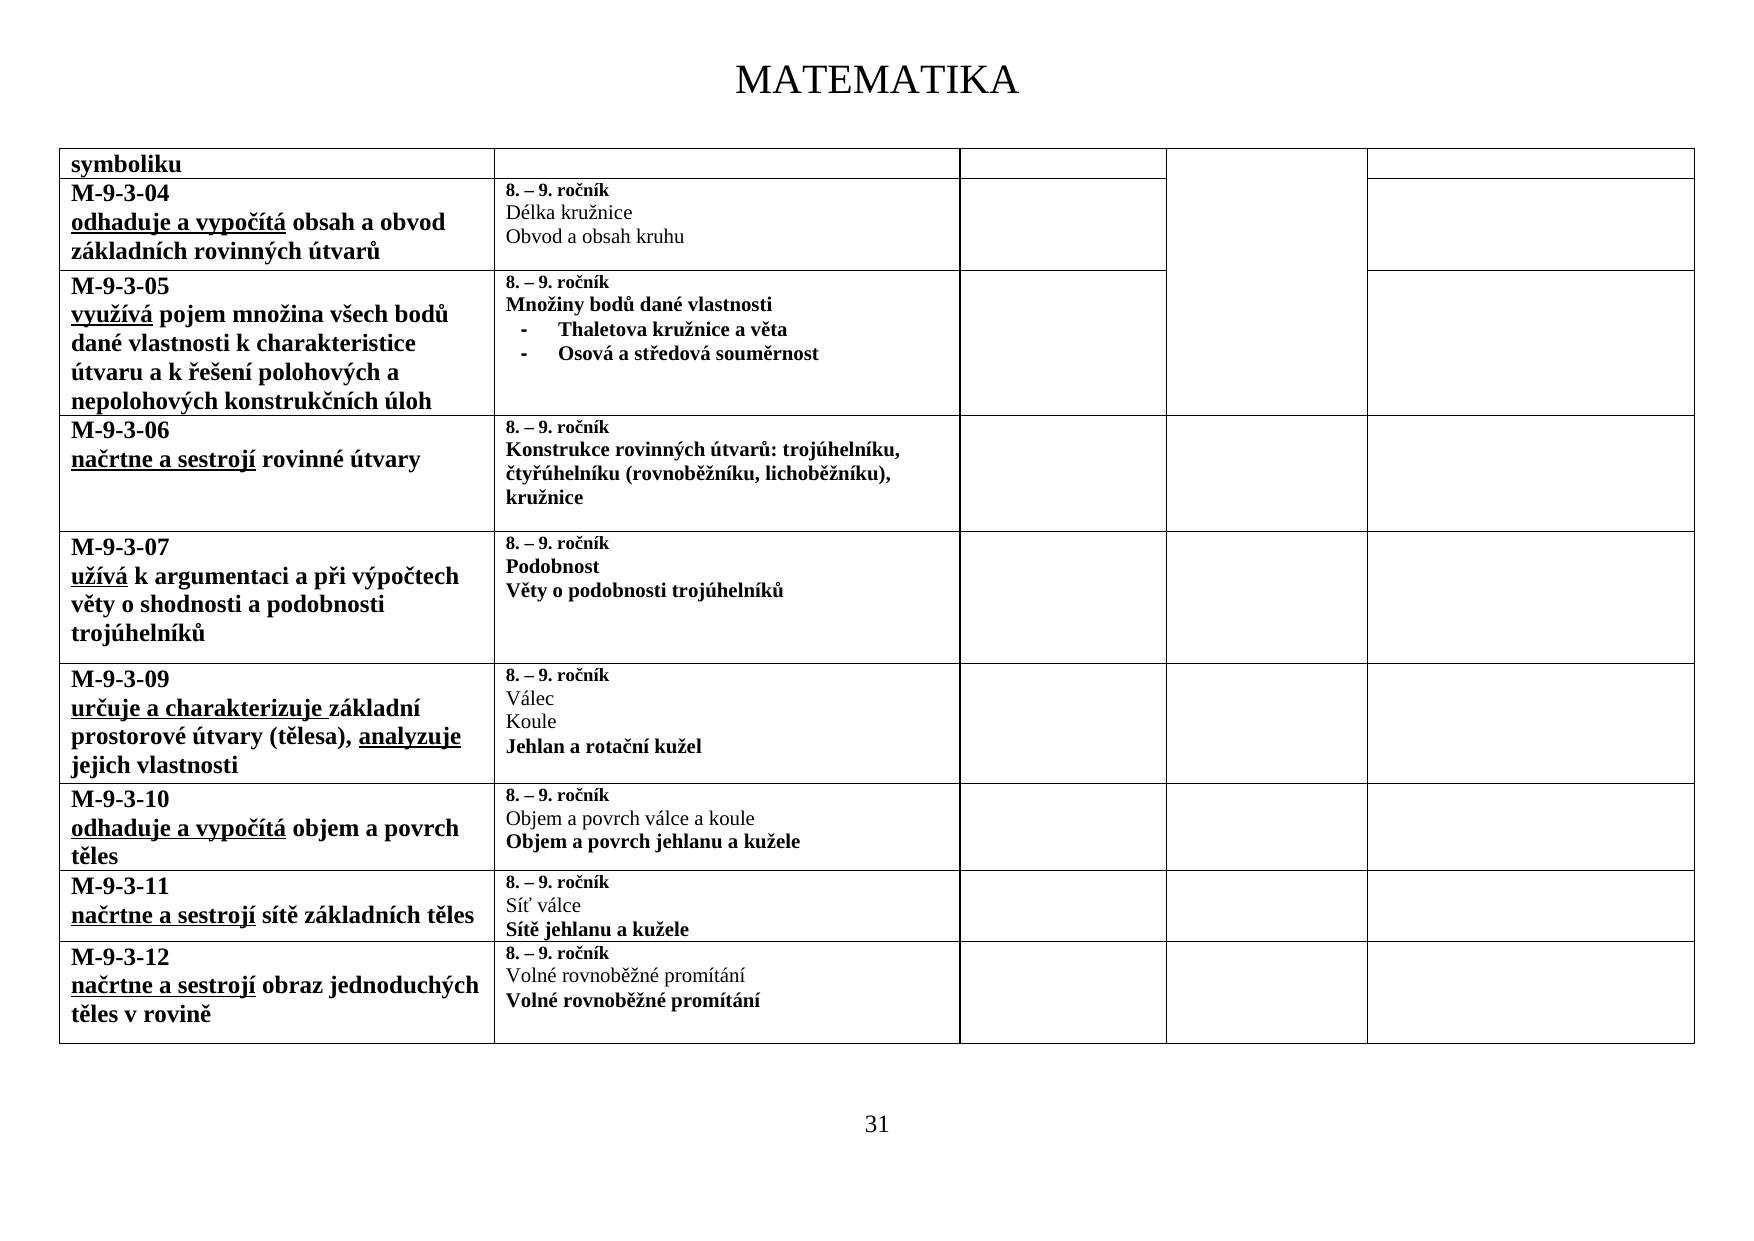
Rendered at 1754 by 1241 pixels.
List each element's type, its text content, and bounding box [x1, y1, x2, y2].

table_cell M-9-3-06 načrtne a sestrojí rovinné útvary [60, 416, 494, 531]
table_cell [961, 149, 1166, 177]
table_cell [961, 179, 1166, 270]
table_cell [1368, 784, 1694, 870]
table_cell [961, 942, 1166, 1043]
table_cell [1167, 664, 1367, 783]
table_cell M-9-3-11 načrtne a sestrojí sítě základních těles [60, 871, 494, 941]
table_cell 8. – 9. ročník Konstrukce rovinných útvarů: trojúhelníku, čtyřúhelníku (rovnoběžníku, lichoběžníku), kružnice [495, 416, 959, 531]
table_cell [1368, 179, 1694, 270]
table_cell [961, 532, 1166, 663]
table_cell [1368, 664, 1694, 783]
table_cell [1368, 532, 1694, 663]
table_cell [495, 149, 959, 177]
table_cell [1167, 532, 1367, 663]
table_cell M-9-3-04 odhaduje a vypočítá obsah a obvod základních rovinných útvarů [60, 179, 494, 270]
table_cell [1368, 149, 1694, 177]
table_cell M-9-3-07 užívá k argumentaci a při výpočtech věty o shodnosti a podobnosti trojúhelníků [60, 532, 494, 663]
table_cell [1167, 149, 1367, 414]
table_cell [1167, 942, 1367, 1043]
table_cell M-9-3-09 určuje a charakterizuje základní prostorové útvary (tělesa), analyzuje jejich vlastnosti [60, 664, 494, 783]
table_cell [961, 871, 1166, 941]
table_cell M-9-3-12 načrtne a sestrojí obraz jednoduchých těles v rovině [60, 942, 494, 1043]
table_cell 8. – 9. ročník Válec Koule Jehlan a rotační kužel [495, 664, 959, 783]
table_cell 8. – 9. ročník Objem a povrch válce a koule Objem a povrch jehlanu a kužele [495, 784, 959, 870]
table_cell 8. – 9. ročník Množiny bodů dané vlastnosti Thaletova kružnice a věta Osová a středová souměrnost [495, 271, 959, 414]
table_cell 8. – 9. ročník Volné rovnoběžné promítání Volné rovnoběžné promítání [495, 942, 959, 1043]
table_cell [961, 271, 1166, 414]
table_cell M-9-3-10 odhaduje a vypočítá objem a povrch těles [60, 784, 494, 870]
table_cell M-9-3-05 využívá pojem množina všech bodů dané vlastnosti k charakteristice útvaru a k řešení polohových a nepolohových konstrukčních úloh [60, 271, 494, 414]
table_cell [1167, 871, 1367, 941]
table_cell [1368, 271, 1694, 414]
table_cell 8. – 9. ročník Délka kružnice Obvod a obsah kruhu [495, 179, 959, 270]
table_cell [1368, 942, 1694, 1043]
table_cell [1368, 871, 1694, 941]
table_cell [1167, 784, 1367, 870]
table_cell 8. – 9. ročník Podobnost Věty o podobnosti trojúhelníků [495, 532, 959, 663]
table_cell [961, 416, 1166, 531]
table_cell 8. – 9. ročník Síť válce Sítě jehlanu a kužele [495, 871, 959, 941]
table_cell [1368, 416, 1694, 531]
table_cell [60, 149, 494, 177]
table_cell [961, 784, 1166, 870]
table_cell [961, 664, 1166, 783]
table_cell [1167, 416, 1367, 531]
